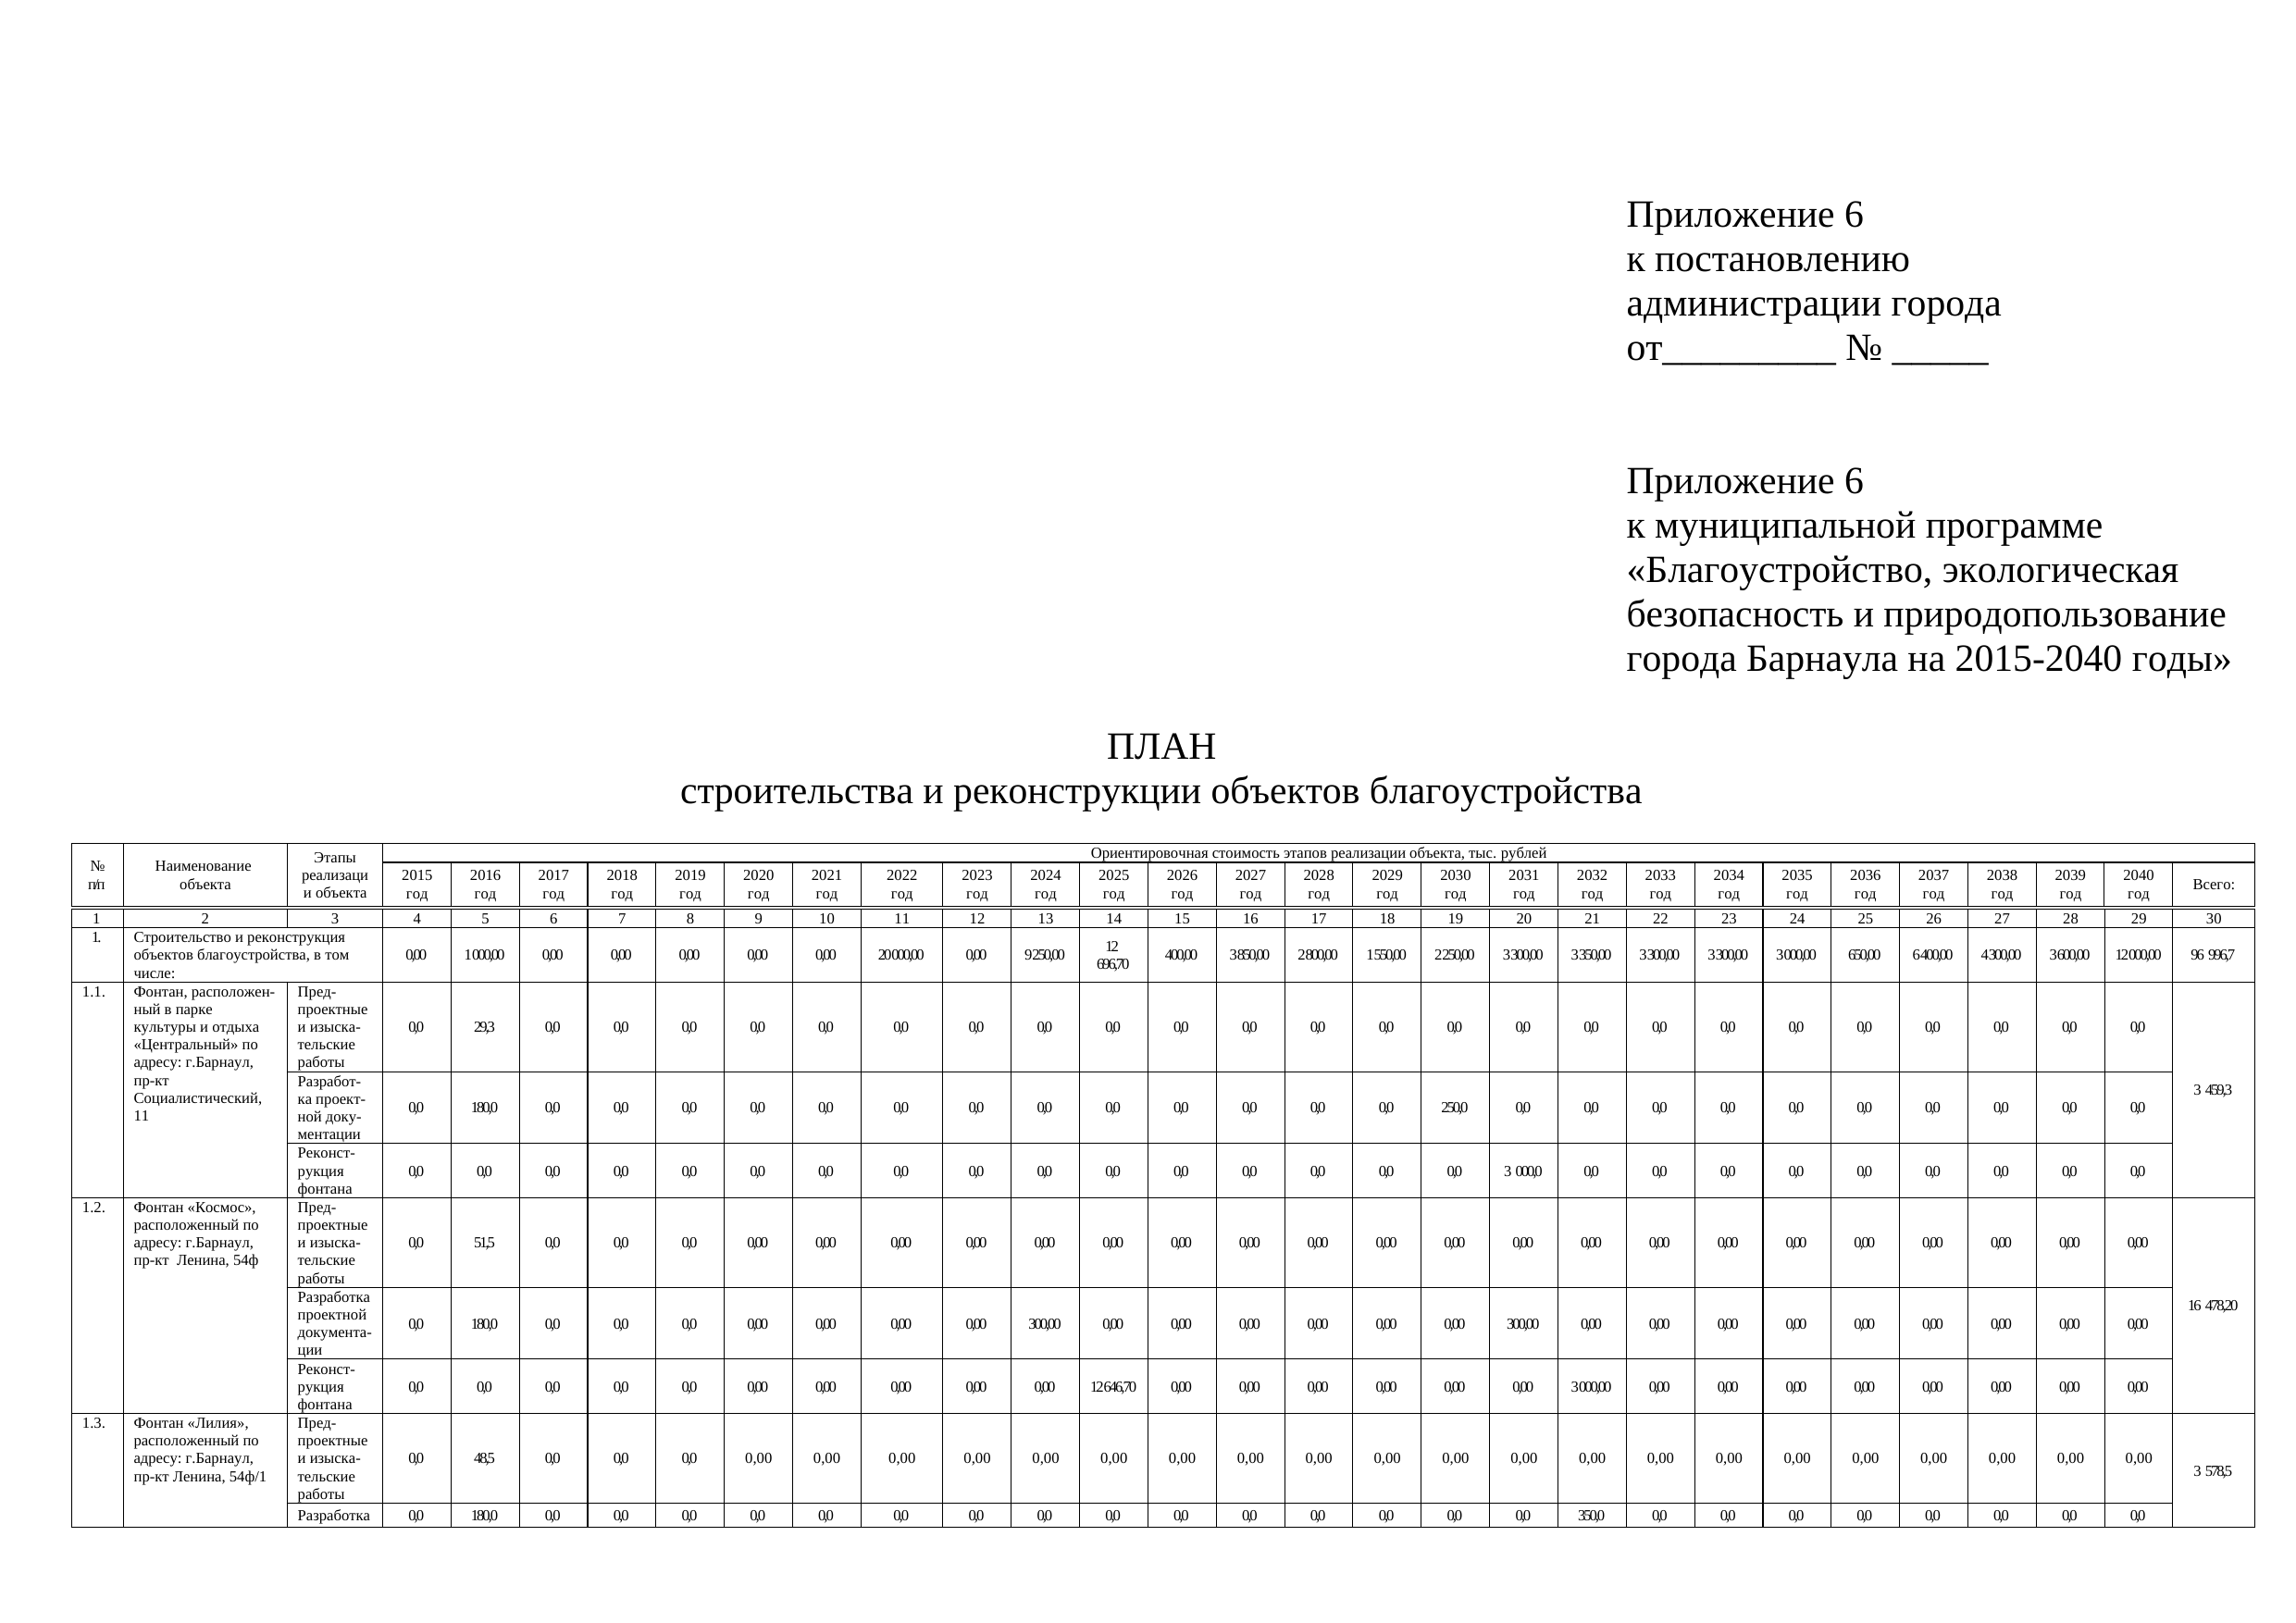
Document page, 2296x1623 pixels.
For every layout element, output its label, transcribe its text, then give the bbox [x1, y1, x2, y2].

table_cell 650,00 [1831, 928, 1899, 982]
table_header 8 [656, 910, 724, 927]
table_header 3 [288, 910, 382, 927]
table_cell 0,0 [1764, 1144, 1831, 1197]
table_cell 0,0 [1285, 983, 1352, 1071]
table_cell 0,0 [1831, 1504, 1899, 1527]
table_cell 0,00 [943, 1288, 1011, 1358]
table_cell 180,0 [452, 1504, 519, 1527]
table_header 5 [452, 910, 519, 927]
table_cell 0,0 [520, 983, 587, 1071]
table_cell 0,00 [383, 928, 451, 982]
table_header 12 [943, 910, 1011, 927]
table_cell 0,0 [1217, 1144, 1285, 1197]
table_cell 0,0 [656, 983, 724, 1071]
table_cell 0,00 [725, 1414, 792, 1503]
table_cell 0,0 [1627, 1504, 1694, 1527]
table_cell 0,00 [1900, 1359, 1967, 1413]
table_cell Разработка проектной документа-ции [288, 1504, 382, 1527]
table_cell 0,0 [452, 1144, 519, 1197]
table_cell 2029 год [1353, 863, 1421, 905]
table_cell 0,0 [943, 1144, 1011, 1197]
table_cell 0,0 [1695, 983, 1762, 1071]
table_cell 0,0 [1490, 983, 1558, 1071]
table_cell 0,0 [1968, 1072, 2036, 1143]
table_cell 1.3. [72, 1414, 123, 1527]
table_header 17 [1285, 910, 1352, 927]
table_cell 3 300,00 [1627, 928, 1694, 982]
table_cell 2032 год [1558, 863, 1626, 905]
table_cell 0,0 [943, 1504, 1011, 1527]
table_cell 2 800,00 [1285, 928, 1352, 982]
table_cell 0,00 [1285, 1359, 1352, 1413]
table_cell 0,00 [1695, 1198, 1762, 1287]
table_cell 0,00 [725, 1359, 792, 1413]
table_cell 0,0 [656, 1504, 724, 1527]
table_cell Строительство и реконструкция объектов благоустройства, в том числе: [124, 928, 382, 982]
table_cell 0,0 [1764, 1072, 1831, 1143]
table_cell 0,0 [589, 1359, 655, 1413]
table_header 25 [1831, 910, 1899, 927]
table_cell 0,00 [1968, 1198, 2036, 1287]
table_cell 0,0 [1695, 1504, 1762, 1527]
table_cell 2017 год [520, 863, 587, 905]
table_cell 0,0 [589, 1072, 655, 1143]
table_cell 0,0 [793, 983, 861, 1071]
table_cell 2022 год [862, 863, 942, 905]
table_cell Пред-проектные и изыска-тельские работы [288, 1414, 382, 1503]
text Приложение 6 [1626, 457, 2240, 502]
table_cell 0,0 [862, 1504, 942, 1527]
table_cell 0,0 [383, 1288, 451, 1358]
table_cell 0,0 [1353, 1504, 1421, 1527]
table_cell 0,00 [1831, 1414, 1899, 1503]
table_cell 0,00 [1217, 1288, 1285, 1358]
table_cell 0,0 [2037, 1144, 2104, 1197]
table_cell 0,0 [1353, 983, 1421, 1071]
table_cell 0,0 [1148, 983, 1216, 1071]
table_cell 0,0 [1217, 983, 1285, 1071]
table_cell 2038 год [1968, 863, 2036, 905]
table_cell 0,0 [793, 1144, 861, 1197]
table_cell 2021 год [793, 863, 861, 905]
table_cell 0,0 [383, 1414, 451, 1503]
table_cell 3 578,5 [2173, 1414, 2254, 1527]
table_cell 1.2. [72, 1198, 123, 1413]
table_cell 0,00 [793, 1288, 861, 1358]
table_header 29 [2105, 910, 2172, 927]
table_cell 0,00 [1968, 1359, 2036, 1413]
table_cell 0,00 [1421, 1359, 1489, 1413]
table_cell 0,0 [862, 1144, 942, 1197]
table_cell 0,00 [1217, 1359, 1285, 1413]
table_cell 0,00 [793, 1414, 861, 1503]
table_cell 2039 год [2037, 863, 2104, 905]
table_cell 0,0 [383, 1198, 451, 1287]
table_cell 0,0 [1148, 1072, 1216, 1143]
table_cell 0,0 [589, 983, 655, 1071]
table_cell 2019 год [656, 863, 724, 905]
table_header Наименование объекта [124, 844, 287, 905]
table_cell 0,0 [1558, 1072, 1626, 1143]
table_cell 0,00 [725, 1198, 792, 1287]
text строительства и реконструкции объектов благоустройства [82, 768, 2240, 812]
table_cell Реконст-рукция фонтана [288, 1144, 382, 1197]
table_cell 2023 год [943, 863, 1011, 905]
table_cell 0,00 [943, 1414, 1011, 1503]
table_cell 0,0 [1011, 983, 1079, 1071]
table_cell 0,0 [1627, 983, 1694, 1071]
table_cell 0,00 [1558, 1198, 1626, 1287]
table_cell 0,00 [1011, 1414, 1079, 1503]
table_cell Разработка проектной документа-ции [288, 1288, 382, 1358]
table_cell 0,0 [383, 1504, 451, 1527]
table_cell 0,0 [1900, 1504, 1967, 1527]
table_cell 3 300,00 [1695, 928, 1762, 982]
table_cell 0,00 [1285, 1198, 1352, 1287]
table_cell 0,0 [656, 1359, 724, 1413]
table_cell 0,00 [1080, 1198, 1148, 1287]
table_header № п/п [72, 844, 123, 905]
table_cell 0,00 [1285, 1288, 1352, 1358]
table_cell 0,0 [1558, 983, 1626, 1071]
table_cell 0,00 [1558, 1414, 1626, 1503]
table_cell 1 550,00 [1353, 928, 1421, 982]
table_cell 0,00 [1421, 1288, 1489, 1358]
table_cell Разработ-ка проект-ной доку-ментации [288, 1072, 382, 1143]
table_cell 0,0 [589, 1414, 655, 1503]
table_cell 2024 год [1011, 863, 1079, 905]
table_header 27 [1968, 910, 2036, 927]
table_cell 2020 год [725, 863, 792, 905]
table_header 23 [1695, 910, 1762, 927]
table_cell 0,00 [862, 1198, 942, 1287]
text «Благоустройство, экологическая [1626, 546, 2240, 590]
table_header 9 [725, 910, 792, 927]
table_cell 0,0 [520, 1504, 587, 1527]
table_cell Фонтан «Лилия», расположенный по адресу: г.Барнаул, пр-кт Ленина, 54ф/1 [124, 1414, 287, 1527]
table_cell 0,00 [1831, 1288, 1899, 1358]
table_cell 0,00 [1217, 1198, 1285, 1287]
table_cell 9 250,00 [1011, 928, 1079, 982]
table_cell 0,0 [1968, 1504, 2036, 1527]
table_header 2 [124, 910, 287, 927]
table_cell 2035 год [1764, 863, 1831, 905]
table_cell 0,00 [1353, 1198, 1421, 1287]
table_cell 0,0 [1627, 1072, 1694, 1143]
table_cell 0,00 [1764, 1198, 1831, 1287]
table_cell 29,3 [452, 983, 519, 1071]
table_cell 0,00 [1900, 1198, 1967, 1287]
table_header 11 [862, 910, 942, 927]
table_cell 0,00 [1080, 1288, 1148, 1358]
table_cell 0,00 [1490, 1414, 1558, 1503]
table_cell 0,0 [1421, 1144, 1489, 1197]
table_cell 0,00 [1627, 1359, 1694, 1413]
table_cell 0,00 [1558, 1288, 1626, 1358]
table_cell 0,0 [520, 1198, 587, 1287]
table_header 28 [2037, 910, 2104, 927]
table_header 6 [520, 910, 587, 927]
table_cell 0,0 [589, 1144, 655, 1197]
table_cell 0,0 [1695, 1144, 1762, 1197]
table_cell 2028 год [1285, 863, 1352, 905]
table_cell Фонтан «Космос», расположенный по адресу: г.Барнаул, пр-кт Ленина, 54ф [124, 1198, 287, 1413]
table_cell 0,00 [1353, 1414, 1421, 1503]
table_cell 2033 год [1627, 863, 1694, 905]
table_cell 0,0 [725, 983, 792, 1071]
table_cell 0,0 [862, 983, 942, 1071]
table_cell 0,0 [1080, 1144, 1148, 1197]
table_cell 3 459,3 [2173, 983, 2254, 1197]
table_cell 0,00 [1353, 1359, 1421, 1413]
table_cell 0,0 [1558, 1144, 1626, 1197]
table_cell 0,0 [1353, 1072, 1421, 1143]
table_cell 3 600,00 [2037, 928, 2104, 982]
table_cell 0,0 [1627, 1144, 1694, 1197]
table_cell 0,0 [656, 1072, 724, 1143]
table_cell 0,00 [1285, 1414, 1352, 1503]
table_header 16 [1217, 910, 1285, 927]
table_cell 0,00 [1148, 1359, 1216, 1413]
table_cell 0,0 [383, 1072, 451, 1143]
table_cell 1 000,00 [452, 928, 519, 982]
table_cell 0,00 [1764, 1359, 1831, 1413]
table_cell 0,0 [1900, 1144, 1967, 1197]
table_cell 0,0 [2105, 1144, 2172, 1197]
table_cell Пред-проектные и изыска-тельские работы [288, 983, 382, 1071]
table_cell 0,0 [2037, 1504, 2104, 1527]
table_cell 0,0 [793, 1072, 861, 1143]
table_cell 0,00 [2105, 1288, 2172, 1358]
table_cell 0,00 [1011, 1198, 1079, 1287]
table_cell 0,00 [1421, 1414, 1489, 1503]
table_cell 0,00 [1900, 1414, 1967, 1503]
table_cell 51,5 [452, 1198, 519, 1287]
table_header 13 [1011, 910, 1079, 927]
table_cell 0,0 [1421, 983, 1489, 1071]
table_cell 2034 год [1695, 863, 1762, 905]
table_cell 0,00 [2105, 1414, 2172, 1503]
table_cell 0,00 [2037, 1359, 2104, 1413]
text ПЛАН [82, 724, 2240, 768]
table_cell 12 696,70 [1080, 928, 1148, 982]
table_cell 0,0 [1968, 983, 2036, 1071]
table_header 30 [2173, 910, 2254, 927]
table_header Ориентировочная стоимость этапов реализации объекта, тыс. рублей [383, 844, 2254, 861]
table_cell 0,0 [862, 1072, 942, 1143]
table_cell 0,00 [589, 928, 655, 982]
table_cell 0,00 [2037, 1414, 2104, 1503]
table_cell 0,0 [725, 1504, 792, 1527]
table_cell 0,00 [1011, 1359, 1079, 1413]
table_cell 180,0 [452, 1288, 519, 1358]
table_cell 0,00 [1490, 1198, 1558, 1287]
table_cell 0,00 [1080, 1414, 1148, 1503]
table_cell 0,00 [1764, 1414, 1831, 1503]
table_header 20 [1490, 910, 1558, 927]
table_cell 3 000,0 [1490, 1144, 1558, 1197]
table_cell 0,0 [1421, 1504, 1489, 1527]
table_cell 0,0 [1011, 1144, 1079, 1197]
table_cell 0,00 [1968, 1414, 2036, 1503]
table_cell 0,0 [2037, 1072, 2104, 1143]
table_cell 2040 год [2104, 863, 2172, 905]
table_cell 0,00 [1968, 1288, 2036, 1358]
table_cell 0,00 [793, 1359, 861, 1413]
table_cell 0,0 [1831, 1144, 1899, 1197]
table_cell 0,0 [656, 1198, 724, 1287]
table_cell 0,0 [1764, 1504, 1831, 1527]
table_cell 0,0 [1080, 1504, 1148, 1527]
table_cell 0,0 [1285, 1072, 1352, 1143]
table_cell 0,00 [943, 1359, 1011, 1413]
table_cell 0,0 [1968, 1144, 2036, 1197]
table_header 22 [1627, 910, 1694, 927]
table_cell 0,0 [725, 1144, 792, 1197]
table_cell 3 000,00 [1764, 928, 1831, 982]
table_cell 0,00 [793, 1198, 861, 1287]
table_cell 2037 год [1900, 863, 1967, 905]
table_cell 0,0 [1217, 1072, 1285, 1143]
table_cell 2016 год [452, 863, 519, 905]
table_cell 0,00 [1627, 1288, 1694, 1358]
table_cell 0,0 [1148, 1504, 1216, 1527]
table_cell 0,0 [520, 1288, 587, 1358]
table_cell 2027 год [1217, 863, 1285, 905]
table_cell 0,0 [1831, 983, 1899, 1071]
table_cell 0,00 [1695, 1414, 1762, 1503]
table_cell 2018 год [589, 863, 655, 905]
table_cell Реконст-рукция фонтана [288, 1359, 382, 1413]
table_cell 0,0 [383, 1359, 451, 1413]
table_cell 300,00 [1011, 1288, 1079, 1358]
table_cell 4 300,00 [1968, 928, 2036, 982]
table_cell 0,00 [1148, 1198, 1216, 1287]
table_cell 0,0 [520, 1414, 587, 1503]
table_header 26 [1900, 910, 1967, 927]
table_cell 0,00 [943, 1198, 1011, 1287]
table_cell 0,00 [2105, 1359, 2172, 1413]
table_cell 12 646,70 [1080, 1359, 1148, 1413]
table_cell 0,0 [2105, 983, 2172, 1071]
table_cell 0,0 [520, 1359, 587, 1413]
table_cell 2026 год [1148, 863, 1216, 905]
table_cell 2 250,00 [1421, 928, 1489, 982]
table_cell 0,00 [1217, 1414, 1285, 1503]
table_cell 0,0 [1011, 1504, 1079, 1527]
table_cell 0,00 [1695, 1288, 1762, 1358]
table_cell 12 000,00 [2105, 928, 2172, 982]
table_cell 0,0 [1831, 1072, 1899, 1143]
table_header 15 [1148, 910, 1216, 927]
table_cell 0,0 [2105, 1504, 2172, 1527]
table_cell 0,00 [1148, 1288, 1216, 1358]
table_cell 0,0 [1080, 983, 1148, 1071]
table_cell 3 000,00 [1558, 1359, 1626, 1413]
table_cell 0,00 [1764, 1288, 1831, 1358]
table_cell 0,00 [2037, 1198, 2104, 1287]
table_cell 0,0 [793, 1504, 861, 1527]
table_header 18 [1353, 910, 1421, 927]
table_cell 0,0 [452, 1359, 519, 1413]
text Приложение 6 [1626, 192, 2240, 236]
table_cell 2036 год [1831, 863, 1899, 905]
table_header Этапы реализации объекта [288, 844, 382, 905]
table_cell 3 300,00 [1490, 928, 1558, 982]
table_cell 2031 год [1490, 863, 1558, 905]
table_cell 3 850,00 [1217, 928, 1285, 982]
table_cell 0,0 [656, 1144, 724, 1197]
table_cell 0,00 [943, 928, 1011, 982]
table_cell 0,0 [589, 1288, 655, 1358]
table_cell 0,0 [1148, 1144, 1216, 1197]
table_cell 0,00 [1831, 1198, 1899, 1287]
table_cell 0,00 [725, 928, 792, 982]
table_cell 3 350,00 [1558, 928, 1626, 982]
table_cell 0,0 [1285, 1144, 1352, 1197]
table_cell 0,0 [1285, 1504, 1352, 1527]
text к муниципальной программе [1626, 502, 2240, 546]
table_cell 0,00 [1831, 1359, 1899, 1413]
table_cell 48,5 [452, 1414, 519, 1503]
table_cell 0,0 [1490, 1504, 1558, 1527]
table_cell 0,0 [1011, 1072, 1079, 1143]
table_header 19 [1421, 910, 1489, 927]
table_cell 0,0 [725, 1072, 792, 1143]
table_cell 0,0 [1217, 1504, 1285, 1527]
table_cell 0,0 [2037, 983, 2104, 1071]
table_cell 0,00 [2105, 1198, 2172, 1287]
table_cell Пред-проектные и изыска-тельские работы [288, 1198, 382, 1287]
table_header 7 [589, 910, 655, 927]
table_cell 16 478,20 [2173, 1198, 2254, 1413]
table_cell 0,0 [656, 1414, 724, 1503]
table_cell 0,00 [1627, 1414, 1694, 1503]
table_cell 0,00 [793, 928, 861, 982]
text от_________ № _____ [1626, 325, 2240, 368]
table_cell 300,00 [1490, 1288, 1558, 1358]
table_header 1 [72, 910, 123, 927]
table_cell 0,0 [520, 1072, 587, 1143]
table_cell 0,0 [656, 1288, 724, 1358]
table_cell 0,00 [862, 1359, 942, 1413]
table_cell 0,0 [589, 1504, 655, 1527]
table_cell 0,00 [862, 1414, 942, 1503]
table_header 14 [1080, 910, 1148, 927]
table_cell 1.1. [72, 983, 123, 1197]
table_cell 0,0 [520, 1144, 587, 1197]
table_cell 180,0 [452, 1072, 519, 1143]
text к постановлению [1626, 236, 2240, 280]
table_cell 96 996,7 [2173, 928, 2254, 982]
table_cell 0,0 [1695, 1072, 1762, 1143]
text безопасность и природопользование города Барнаула на 2015-2040 годы» [1626, 590, 2240, 679]
table_cell 0,0 [2105, 1072, 2172, 1143]
table_cell 0,00 [862, 1288, 942, 1358]
table_cell 0,0 [383, 1144, 451, 1197]
table_cell 400,00 [1148, 928, 1216, 982]
table_cell 0,00 [1627, 1198, 1694, 1287]
table_header 24 [1764, 910, 1831, 927]
table_cell 0,00 [1695, 1359, 1762, 1413]
table_cell 0,0 [1080, 1072, 1148, 1143]
table_cell 0,00 [1900, 1288, 1967, 1358]
table_cell 0,00 [1353, 1288, 1421, 1358]
table_cell 0,00 [1421, 1198, 1489, 1287]
table_cell 0,0 [383, 983, 451, 1071]
table_cell 0,00 [1148, 1414, 1216, 1503]
table_cell 2025 год [1080, 863, 1148, 905]
table_cell 350,0 [1558, 1504, 1626, 1527]
table_cell 0,0 [943, 983, 1011, 1071]
table_cell 0,00 [725, 1288, 792, 1358]
table_cell Фонтан, расположен-ный в парке культуры и отдыха «Центральный» по адресу: г.Барнаул, пр-кт Социалистический, 11 [124, 983, 287, 1197]
table_header 4 [383, 910, 451, 927]
table_cell 0,0 [1353, 1144, 1421, 1197]
table_cell 0,00 [2037, 1288, 2104, 1358]
table_cell 0,0 [589, 1198, 655, 1287]
table_header 21 [1558, 910, 1626, 927]
table_cell 250,0 [1421, 1072, 1489, 1143]
table_cell 6 400,00 [1900, 928, 1967, 982]
text администрации города [1626, 280, 2240, 325]
table_cell 0,0 [1900, 983, 1967, 1071]
table_cell 0,0 [1490, 1072, 1558, 1143]
table_cell 0,0 [1764, 983, 1831, 1071]
table_cell 2015 год [383, 863, 451, 905]
table_cell 2030 год [1421, 863, 1489, 905]
table_cell 0,00 [1490, 1359, 1558, 1413]
table_cell 0,0 [943, 1072, 1011, 1143]
table_cell 20 000,00 [862, 928, 942, 982]
table_cell 0,00 [656, 928, 724, 982]
table_header 10 [793, 910, 861, 927]
table_cell 1. [72, 928, 123, 982]
table_cell Всего: [2173, 863, 2254, 905]
table_cell 0,0 [1900, 1072, 1967, 1143]
table_cell 0,00 [520, 928, 587, 982]
